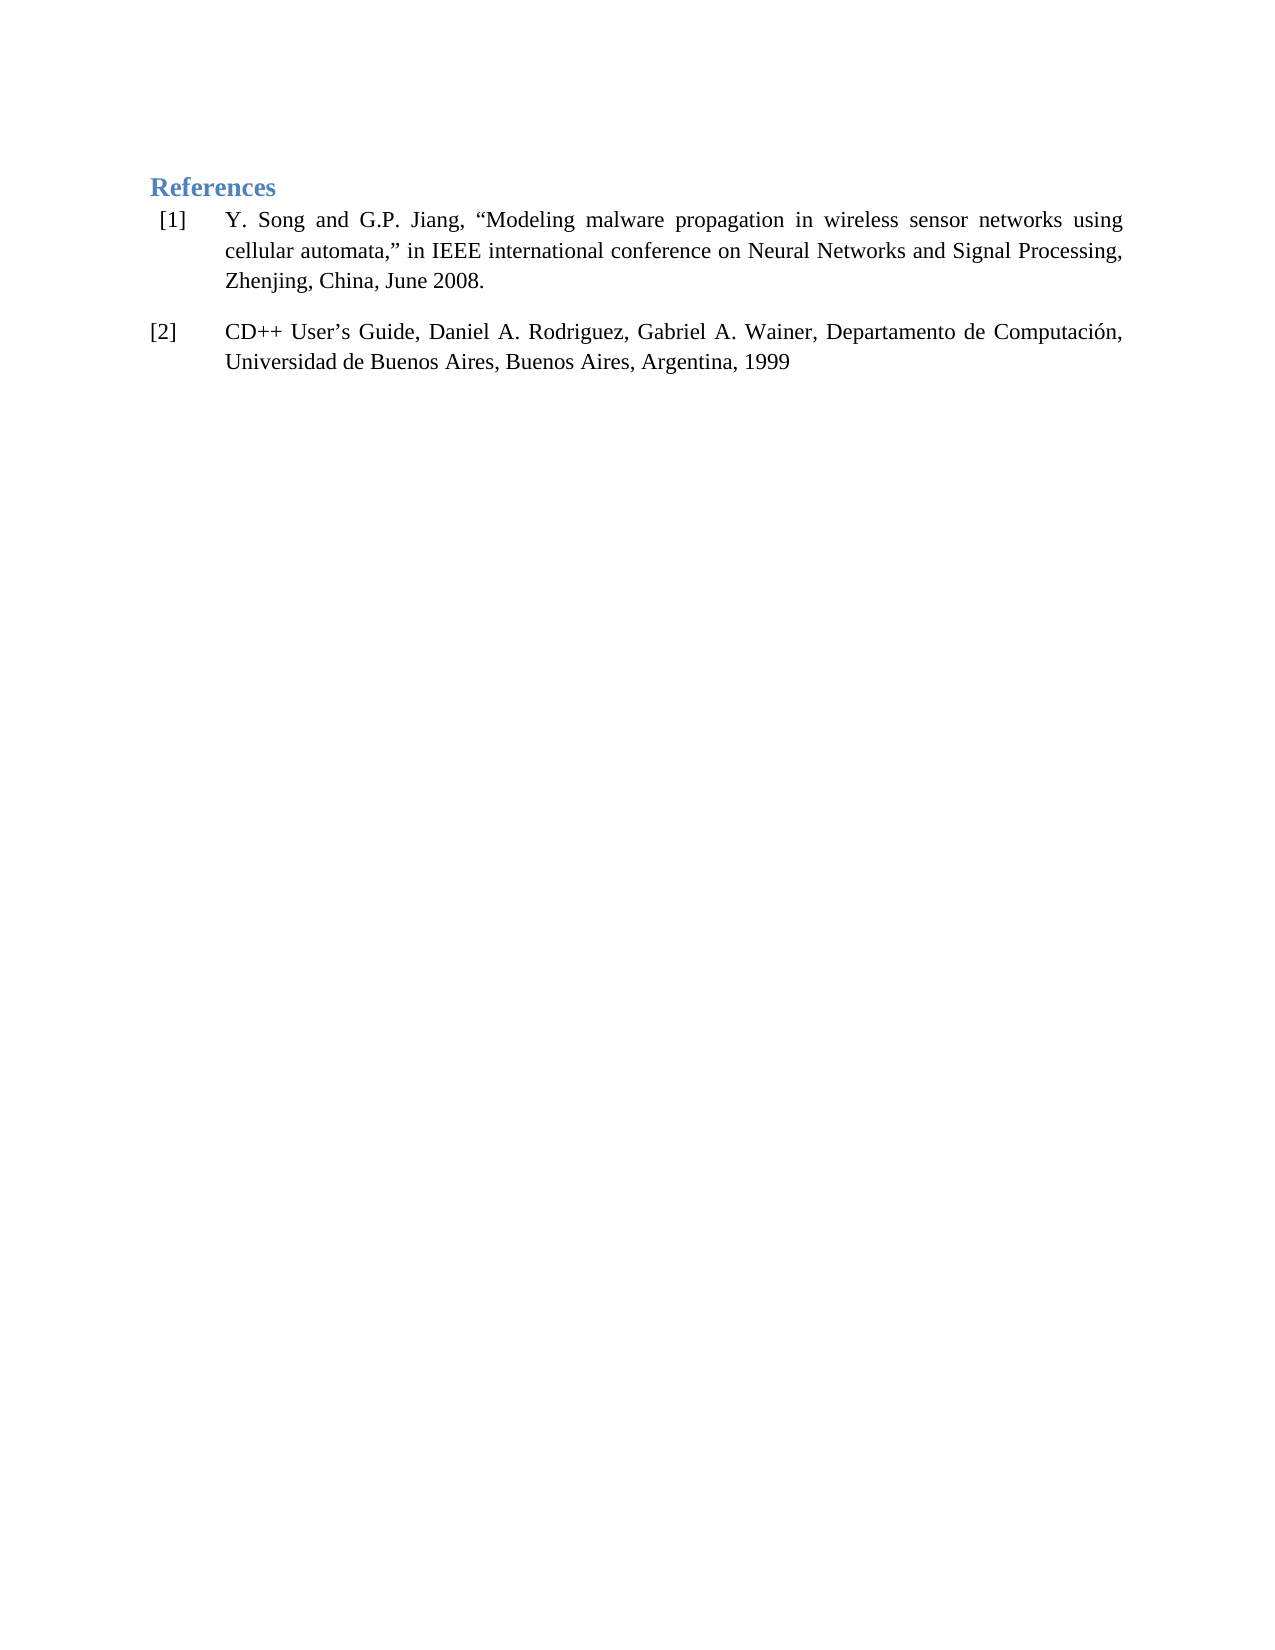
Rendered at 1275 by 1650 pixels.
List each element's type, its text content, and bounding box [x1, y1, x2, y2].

subtitle References [150, 171, 1125, 202]
text [1] Y. Song and G.P. Jiang, “Modeling malware propagation in wireless sensor networks using cellular automata,” in IEEE international conference on Neural Networks and Signal Processing, Zhenjing, China, June 2008. [159, 207, 1125, 293]
text [2] CD++ User’s Guide, Daniel A. Rodriguez, Gabriel A. Wainer, Departamento de Computación, Universidad de Buenos Aires, Buenos Aires, Argentina, 1999 [150, 318, 1125, 374]
